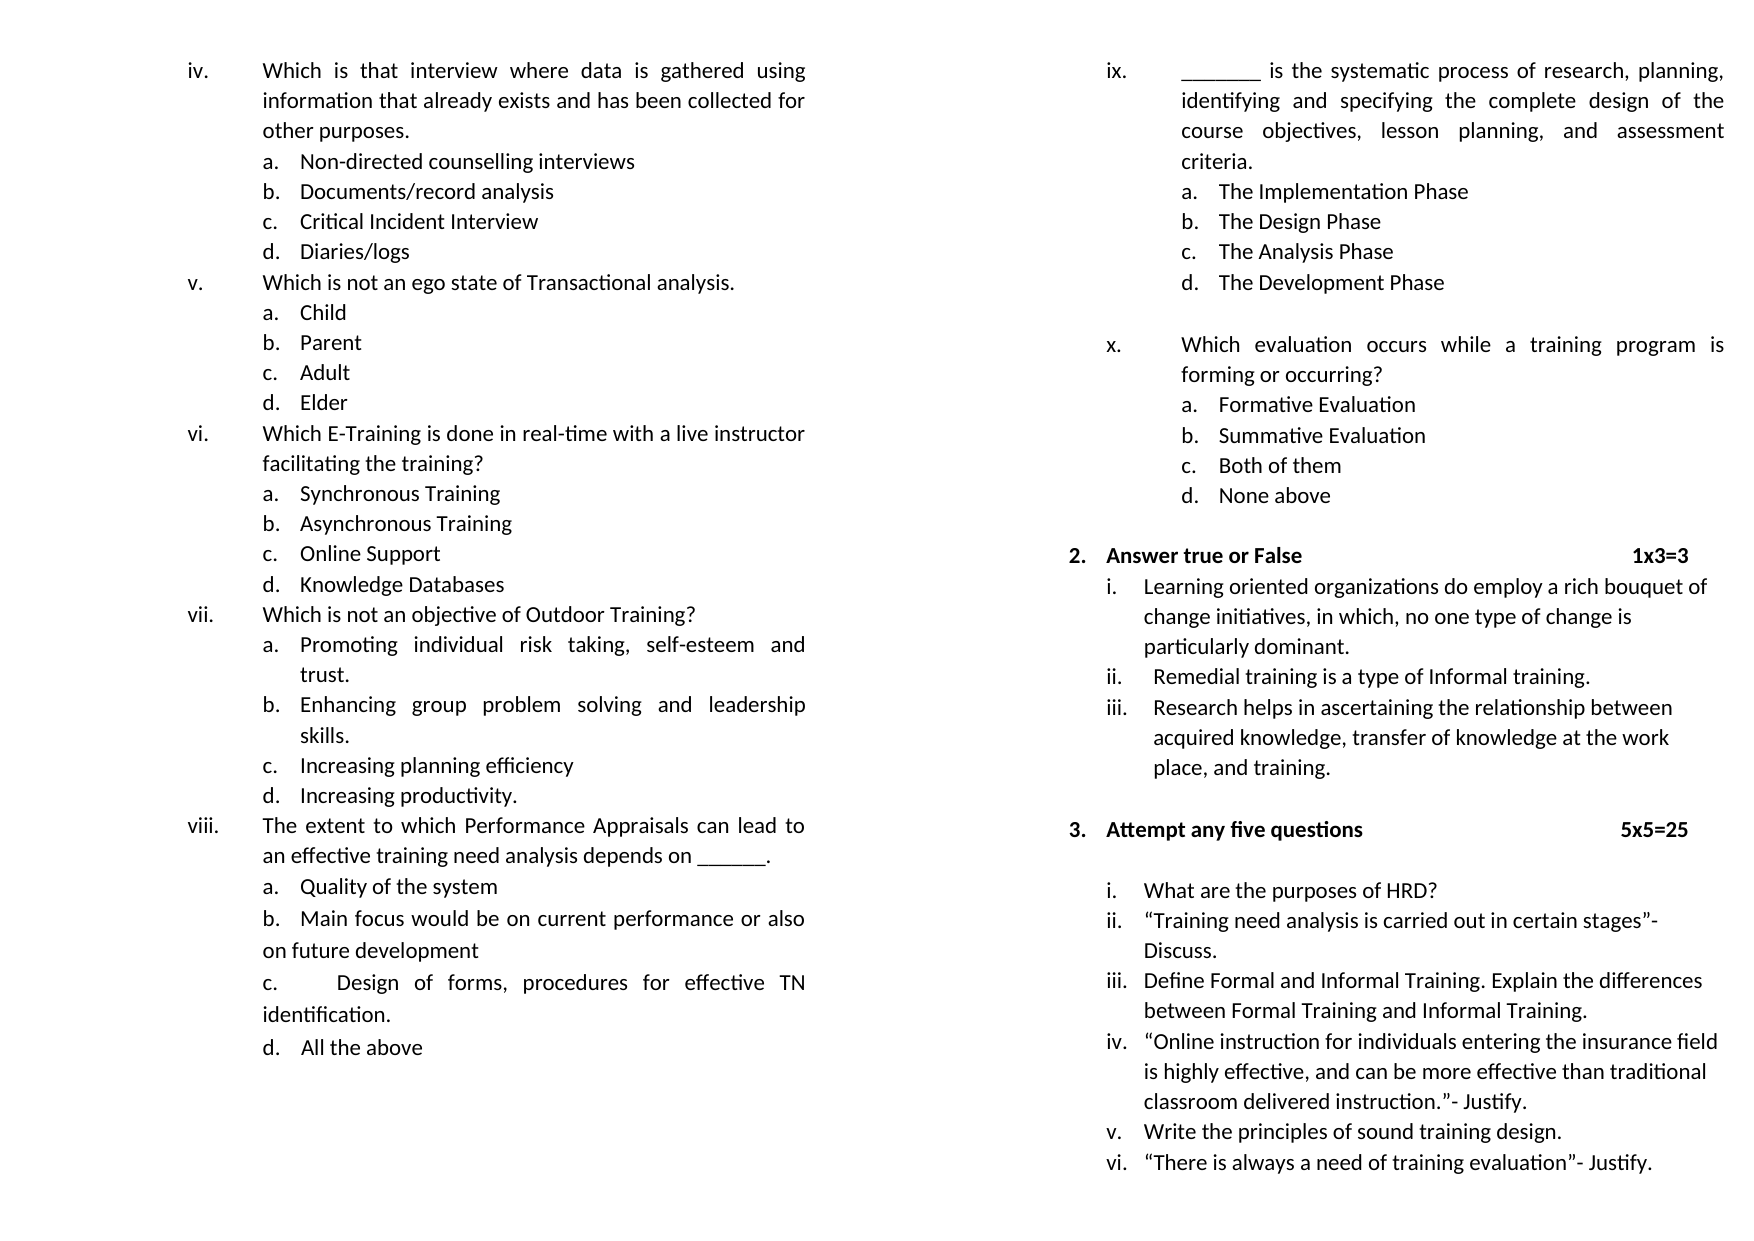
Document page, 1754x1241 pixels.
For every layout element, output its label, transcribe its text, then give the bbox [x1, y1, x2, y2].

list The Analysis Phase [1181, 237, 1725, 266]
list Which is not an ego state of Transactional analysis. [187, 268, 806, 296]
list “Online instruction for individuals entering the insurance field is highly effective, and can be more effective than traditional classroom delivered instruction.”- Justify. [1106, 1027, 1725, 1115]
list Attempt any five questions 5x5=25 [1069, 815, 1725, 843]
list None above [1181, 481, 1725, 509]
list Increasing planning efficiency [262, 751, 806, 779]
list Promoting individual risk taking, self-esteem and trust. [262, 630, 806, 688]
list Documents/record analysis [262, 177, 806, 205]
list Formative Evaluation [1181, 391, 1725, 418]
list Write the principles of sound training design. [1106, 1117, 1725, 1146]
list The Development Phase [1181, 268, 1725, 296]
list Learning oriented organizations do employ a rich bouquet of change initiatives, in which, no one type of change is particularly dominant. [1106, 572, 1725, 660]
list Adult [262, 358, 806, 386]
list The Implementation Phase [1181, 177, 1725, 205]
list Answer true or False 1x3=3 [1069, 542, 1725, 569]
list “Training need analysis is carried out in certain stages”- Discuss. [1106, 906, 1725, 964]
list The extent to which Performance Appraisals can lead to an effective training need analysis depends on ______. [187, 811, 806, 870]
list Online Support [262, 539, 806, 568]
list Which E-Training is done in real-time with a live instructor facilitating the training? [187, 419, 806, 477]
list “There is always a need of training evaluation”- Justify. [1106, 1148, 1725, 1176]
list Increasing productivity. [262, 781, 806, 809]
list Which is not an objective of Outdoor Training? [187, 600, 806, 628]
list Parent [262, 328, 806, 356]
list Remedial training is a type of Informal training. [1106, 662, 1725, 690]
list Enhancing group problem solving and leadership skills. [262, 691, 806, 749]
list Research helps in ascertaining the relationship between acquired knowledge, transfer of knowledge at the work place, and training. [1106, 693, 1725, 781]
list Synchronous Training [262, 479, 806, 507]
list The Design Phase [1181, 207, 1725, 235]
list Knowledge Databases [262, 570, 806, 598]
list Diaries/logs [262, 237, 806, 266]
list b. Main focus would be on current performance or also on future development [262, 904, 806, 964]
list a. Quality of the system [262, 872, 806, 900]
list Asynchronous Training [262, 509, 806, 537]
list d. All the above [262, 1033, 806, 1061]
list What are the purposes of HRD? [1106, 876, 1725, 904]
list Which is that interview where data is gathered using information that already exists and has been collected for other purposes. [187, 56, 806, 145]
list Child [262, 298, 806, 326]
list Critical Incident Interview [262, 207, 806, 235]
list Summative Evaluation [1181, 421, 1725, 449]
list _______ is the systematic process of research, planning, identifying and specifying the complete design of the course objectives, lesson planning, and assessment criteria. [1106, 56, 1725, 175]
list Define Formal and Informal Training. Explain the differences between Formal Training and Informal Training. [1106, 966, 1725, 1025]
list Both of them [1181, 451, 1725, 479]
list c. Design of forms, procedures for effective TN identification. [262, 968, 806, 1029]
list Non-directed counselling interviews [262, 147, 806, 175]
list Elder [262, 388, 806, 417]
list Which evaluation occurs while a training program is forming or occurring? [1106, 330, 1725, 388]
